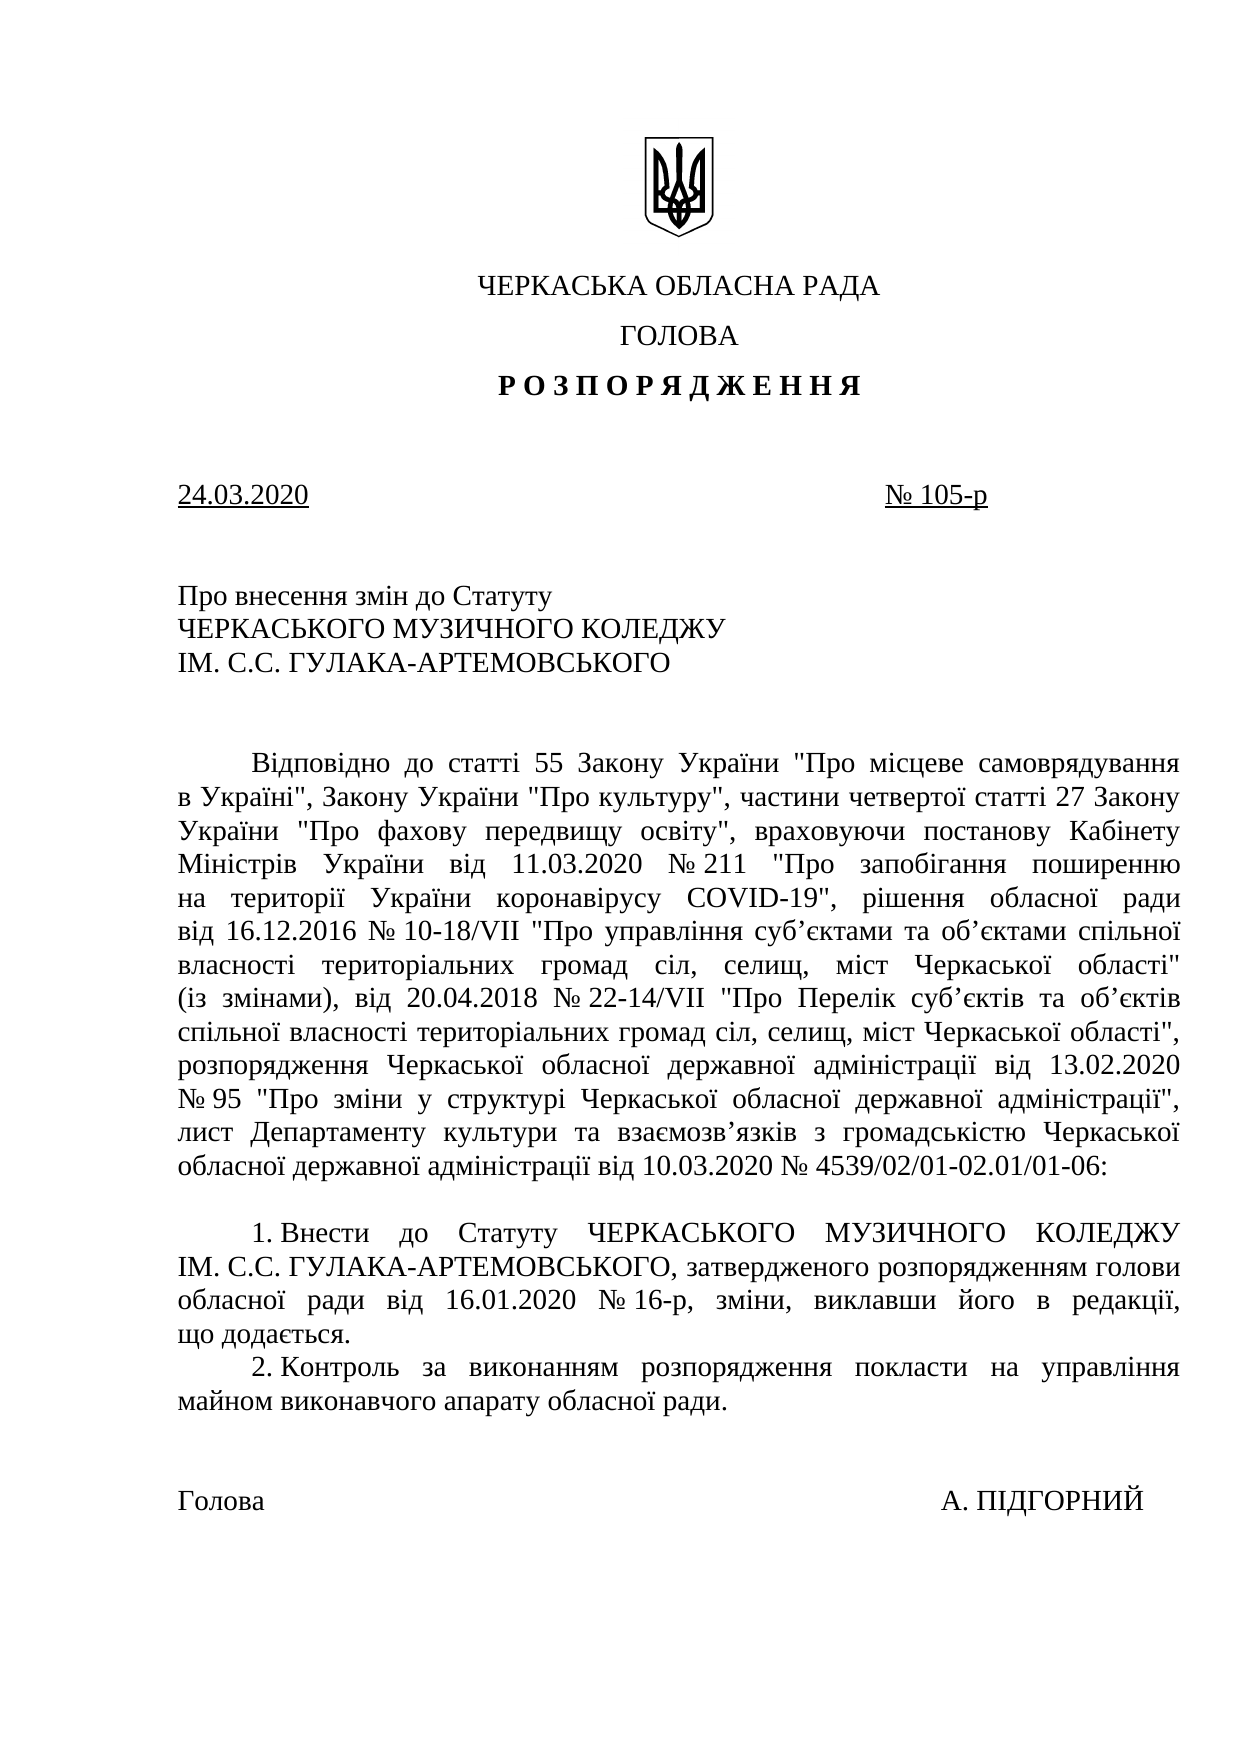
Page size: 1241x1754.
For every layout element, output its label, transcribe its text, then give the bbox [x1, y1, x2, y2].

text 24.03.2020 № 105-р [177, 477, 1181, 511]
text Голова А. ПІДГОРНИЙ [177, 1483, 1181, 1517]
text ГОЛОВА [177, 318, 1181, 352]
picture [622, 118, 736, 256]
text 1. Внести до Статуту ЧЕРКАСЬКОГО МУЗИЧНОГО КОЛЕДЖУ ІМ. С.С. ГУЛАКА-АРТЕМОВСЬКОГО, затвердженого розпорядженням голови обласної ради від 16.01.2020 № 16-р, зміни, виклавши його в редакції, що додається. [177, 1215, 1181, 1349]
text ІМ. С.С. ГУЛАКА-АРТЕМОВСЬКОГО [177, 645, 1181, 678]
text Р О З П О Р Я Д Ж Е Н Н Я [177, 368, 1181, 402]
text 2. Контроль за виконанням розпорядження покласти на управління майном виконавчого апарату обласної ради. [177, 1349, 1181, 1416]
text Про внесення змін до Статуту [177, 578, 1181, 611]
text ЧЕРКАСЬКОГО МУЗИЧНОГО КОЛЕДЖУ [177, 611, 1181, 645]
text ЧЕРКАСЬКА ОБЛАСНА РАДА [177, 268, 1181, 301]
text Відповідно до статті 55 Закону України "Про місцеве самоврядування в Україні", Закону України "Про культуру", частини четвертої статті 27 Закону України "Про фахову передвищу освіту", враховуючи постанову Кабінету Міністрів України від 11.03.2020 № 211 "Про запобігання поширенню на території України коронавірусу COVID-19", рішення обласної ради від 16.12.2016 № 10-18/VIІ "Про управління суб’єктами та об’єктами спільної власності територіальних громад сіл, селищ, міст Черкаської області" (із змінами), від 20.04.2018 № 22-14/VIІ "Про Перелік суб’єктів та об’єктів спільної власності територіальних громад сіл, селищ, міст Черкаської області", розпорядження Черкаської обласної державної адміністрації від 13.02.2020 № 95 "Про зміни у структурі Черкаської обласної державної адміністрації", лист Департаменту культури та взаємозв’язків з громадськістю Черкаської обласної державної адміністрації від 10.03.2020 № 4539/02/01-02.01/01-06: [177, 746, 1181, 1182]
